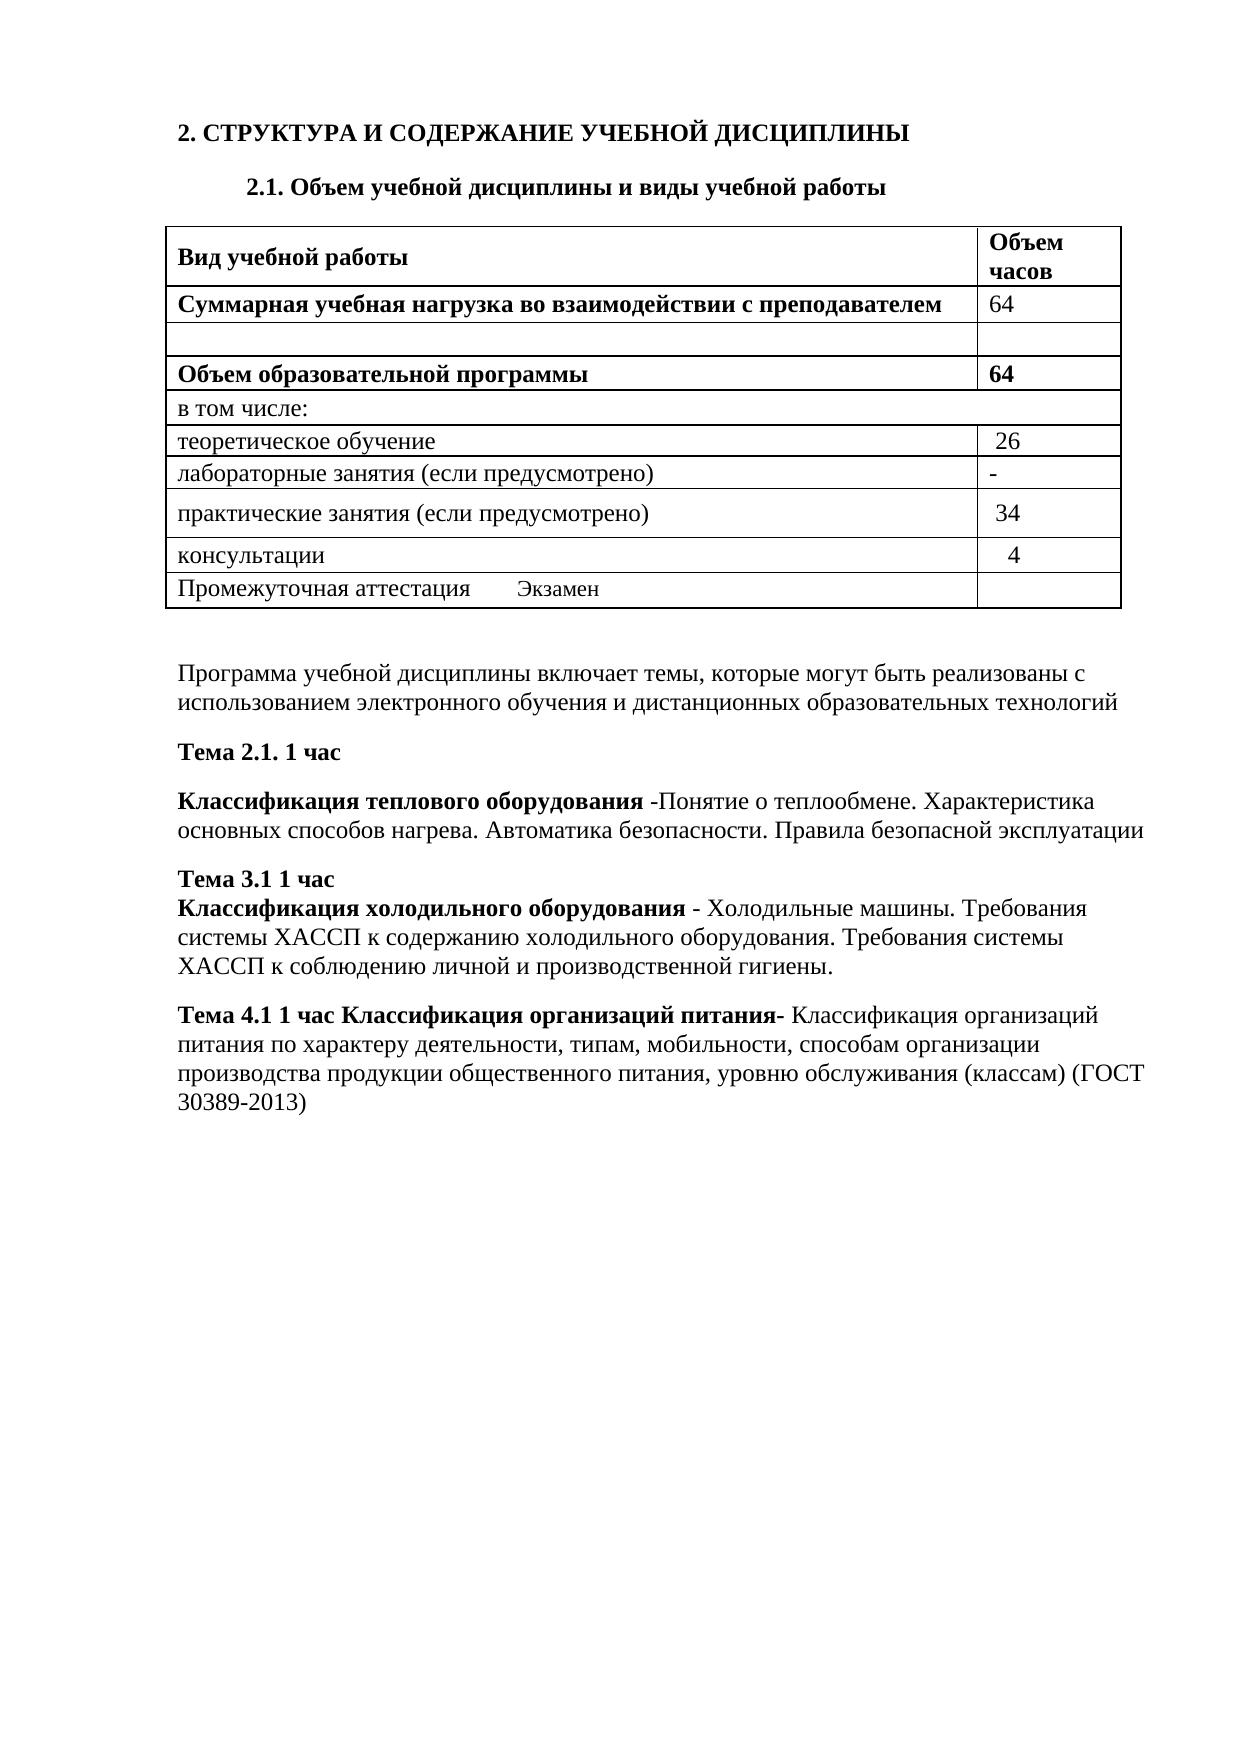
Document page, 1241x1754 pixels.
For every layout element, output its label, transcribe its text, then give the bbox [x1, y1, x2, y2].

table_cell в том числе: [167, 391, 1120, 424]
table_cell 34 [978, 489, 1120, 537]
table_cell 64 [978, 357, 1120, 389]
table_cell 4 [978, 538, 1120, 572]
text Тема 2.1. 1 час [177, 737, 1152, 765]
table_cell практические занятия (если предусмотрено) [167, 489, 977, 537]
table_header Вид учебной работы [167, 227, 977, 285]
text Тема 3.1 1 час [177, 864, 1152, 893]
table_cell - [978, 457, 1120, 487]
table_cell Суммарная учебная нагрузка во взаимодействии с преподавателем [167, 287, 977, 322]
table_cell лабораторные занятия (если предусмотрено) [167, 457, 977, 487]
table_cell 64 [978, 287, 1120, 322]
text 2.1. Объем учебной дисциплины и виды учебной работы [177, 172, 1152, 201]
table_cell Промежуточная аттестация Экзамен [167, 573, 977, 607]
table_cell теоретическое обучение [167, 426, 977, 455]
table_cell консультации [167, 538, 977, 572]
table_cell Объем образовательной программы [167, 357, 977, 389]
text Программа учебной дисциплины включает темы, которые могут быть реализованы с использованием электронного обучения и дистанционных образовательных технологий [177, 658, 1152, 716]
table_header Объем часов [978, 227, 1120, 285]
text 2. СТРУКТУРА И СОДЕРЖАНИЕ УЧЕБНОЙ ДИСЦИПЛИНЫ [177, 118, 1152, 147]
text Тема 4.1 1 час Классификация организаций питания- Классификация организаций питания по характеру деятельности, типам, мобильности, способам организации производства продукции общественного питания, уровню обслуживания (классам) (ГОСТ 30389-2013) [177, 1000, 1152, 1115]
table_cell [978, 573, 1120, 607]
table_cell [978, 323, 1120, 355]
text Классификация теплового оборудования -Понятие о теплообмене. Характеристика основных способов нагрева. Автоматика безопасности. Правила безопасной эксплуатации [177, 786, 1152, 844]
table_cell 26 [978, 426, 1120, 455]
text Классификация холодильного оборудования - Холодильные машины. Требования системы ХАССП к содержанию холодильного оборудования. Требования системы ХАССП к соблюдению личной и производственной гигиены. [177, 893, 1152, 979]
table_cell [167, 323, 977, 355]
